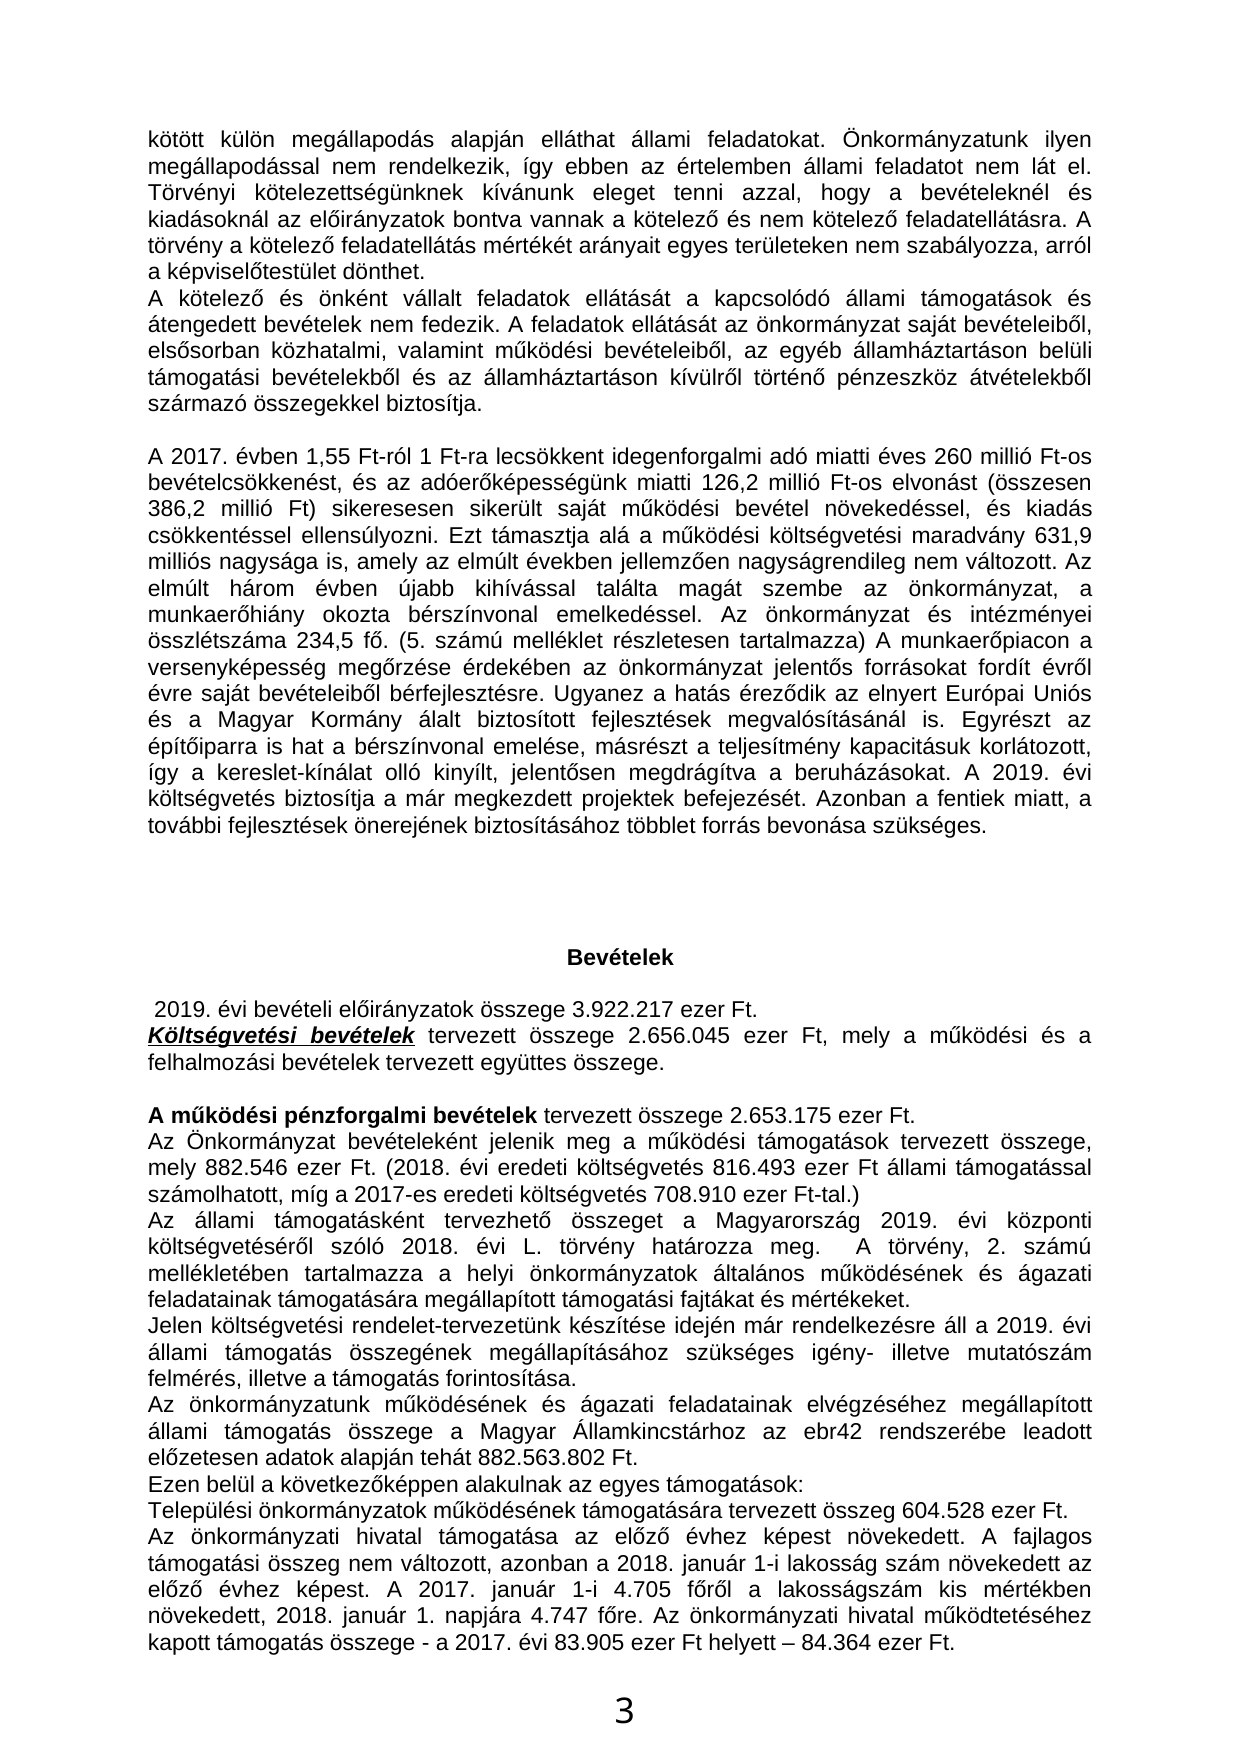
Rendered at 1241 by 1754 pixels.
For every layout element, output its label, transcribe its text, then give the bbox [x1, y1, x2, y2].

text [148, 126, 1093, 284]
text A működési pénzforgalmi bevételek tervezett összege 2.653.175 ezer Ft. [148, 1102, 1093, 1128]
text 2019. évi bevételi előirányzatok összege 3.922.217 ezer Ft. [148, 996, 1093, 1022]
text Az állami támogatásként tervezhető összeget a Magyarország 2019. évi központi költségvetéséről szóló 2018. évi L. törvény határozza meg. A törvény, 2. számú mellékletében tartalmazza a helyi önkormányzatok általános működésének és ágazati feladatainak támogatására megállapított támogatási fajtákat és mértékeket. [148, 1207, 1093, 1312]
text Bevételek [148, 943, 1093, 970]
text Költségvetési bevételek tervezett összege 2.656.045 ezer Ft, mely a működési és a felhalmozási bevételek tervezett együttes összege. [148, 1022, 1093, 1075]
text Az Önkormányzat bevételeként jelenik meg a működési támogatások tervezett összege, mely 882.546 ezer Ft. (2018. évi eredeti költségvetés 816.493 ezer Ft állami támogatással számolhatott, míg a 2017-es eredeti költségvetés 708.910 ezer Ft-tal.) [148, 1128, 1093, 1207]
text Az önkormányzati hivatal támogatása az előző évhez képest növekedett. A fajlagos támogatási összeg nem változott, azonban a 2018. január 1-i lakosság szám növekedett az előző évhez képest. A 2017. január 1-i 4.705 főről a lakosságszám kis mértékben növekedett, 2018. január 1. napjára 4.747 főre. Az önkormányzati hivatal működtetéséhez kapott támogatás összege - a 2017. évi 83.905 ezer Ft helyett – 84.364 ezer Ft. [148, 1523, 1093, 1655]
text A kötelező és önként vállalt feladatok ellátását a kapcsolódó állami támogatások és átengedett bevételek nem fedezik. A feladatok ellátását az önkormányzat saját bevételeiből, elsősorban közhatalmi, valamint működési bevételeiből, az egyéb államháztartáson belüli támogatási bevételekből és az államháztartáson kívülről történő pénzeszköz átvételekből származó összegekkel biztosítja. [148, 284, 1093, 416]
text Az önkormányzatunk működésének és ágazati feladatainak elvégzéséhez megállapított állami támogatás összege a Magyar Államkincstárhoz az ebr42 rendszerébe leadott előzetesen adatok alapján tehát 882.563.802 Ft. [148, 1391, 1093, 1471]
text Jelen költségvetési rendelet-tervezetünk készítése idején már rendelkezésre áll a 2019. évi állami támogatás összegének megállapításához szükséges igény- illetve mutatószám felmérés, illetve a támogatás forintosítása. [148, 1312, 1093, 1391]
text Ezen belül a következőképpen alakulnak az egyes támogatások: [148, 1471, 1093, 1497]
text Települési önkormányzatok működésének támogatására tervezett összeg 604.528 ezer Ft. [148, 1497, 1093, 1523]
text A 2017. évben 1,55 Ft-ról 1 Ft-ra lecsökkent idegenforgalmi adó miatti éves 260 millió Ft-os bevételcsökkenést, és az adóerőképességünk miatti 126,2 millió Ft-os elvonást (összesen 386,2 millió Ft) sikeresesen sikerült saját működési bevétel növekedéssel, és kiadás csökkentéssel ellensúlyozni. Ezt támasztja alá a működési költségvetési maradvány 631,9 milliós nagysága is, amely az elmúlt években jellemzően nagyságrendileg nem változott. Az elmúlt három évben újabb kihívással találta magát szembe az önkormányzat, a munkaerőhiány okozta bérszínvonal emelkedéssel. Az önkormányzat és intézményei összlétszáma 234,5 fő. (5. számú melléklet részletesen tartalmazza) A munkaerőpiacon a versenyképesség megőrzése érdekében az önkormányzat jelentős forrásokat fordít évről évre saját bevételeiből bérfejlesztésre. Ugyanez a hatás éreződik az elnyert Európai Uniós és a Magyar Kormány álalt biztosított fejlesztések megvalósításánál is. Egyrészt az építőiparra is hat a bérszínvonal emelése, másrészt a teljesítmény kapacitásuk korlátozott, így a kereslet-kínálat olló kinyílt, jelentősen megdrágítva a beruházásokat. A 2019. évi költségvetés biztosítja a már megkezdett projektek befejezését. Azonban a fentiek miatt, a további fejlesztések önerejének biztosításához többlet forrás bevonása szükséges. [148, 443, 1093, 838]
